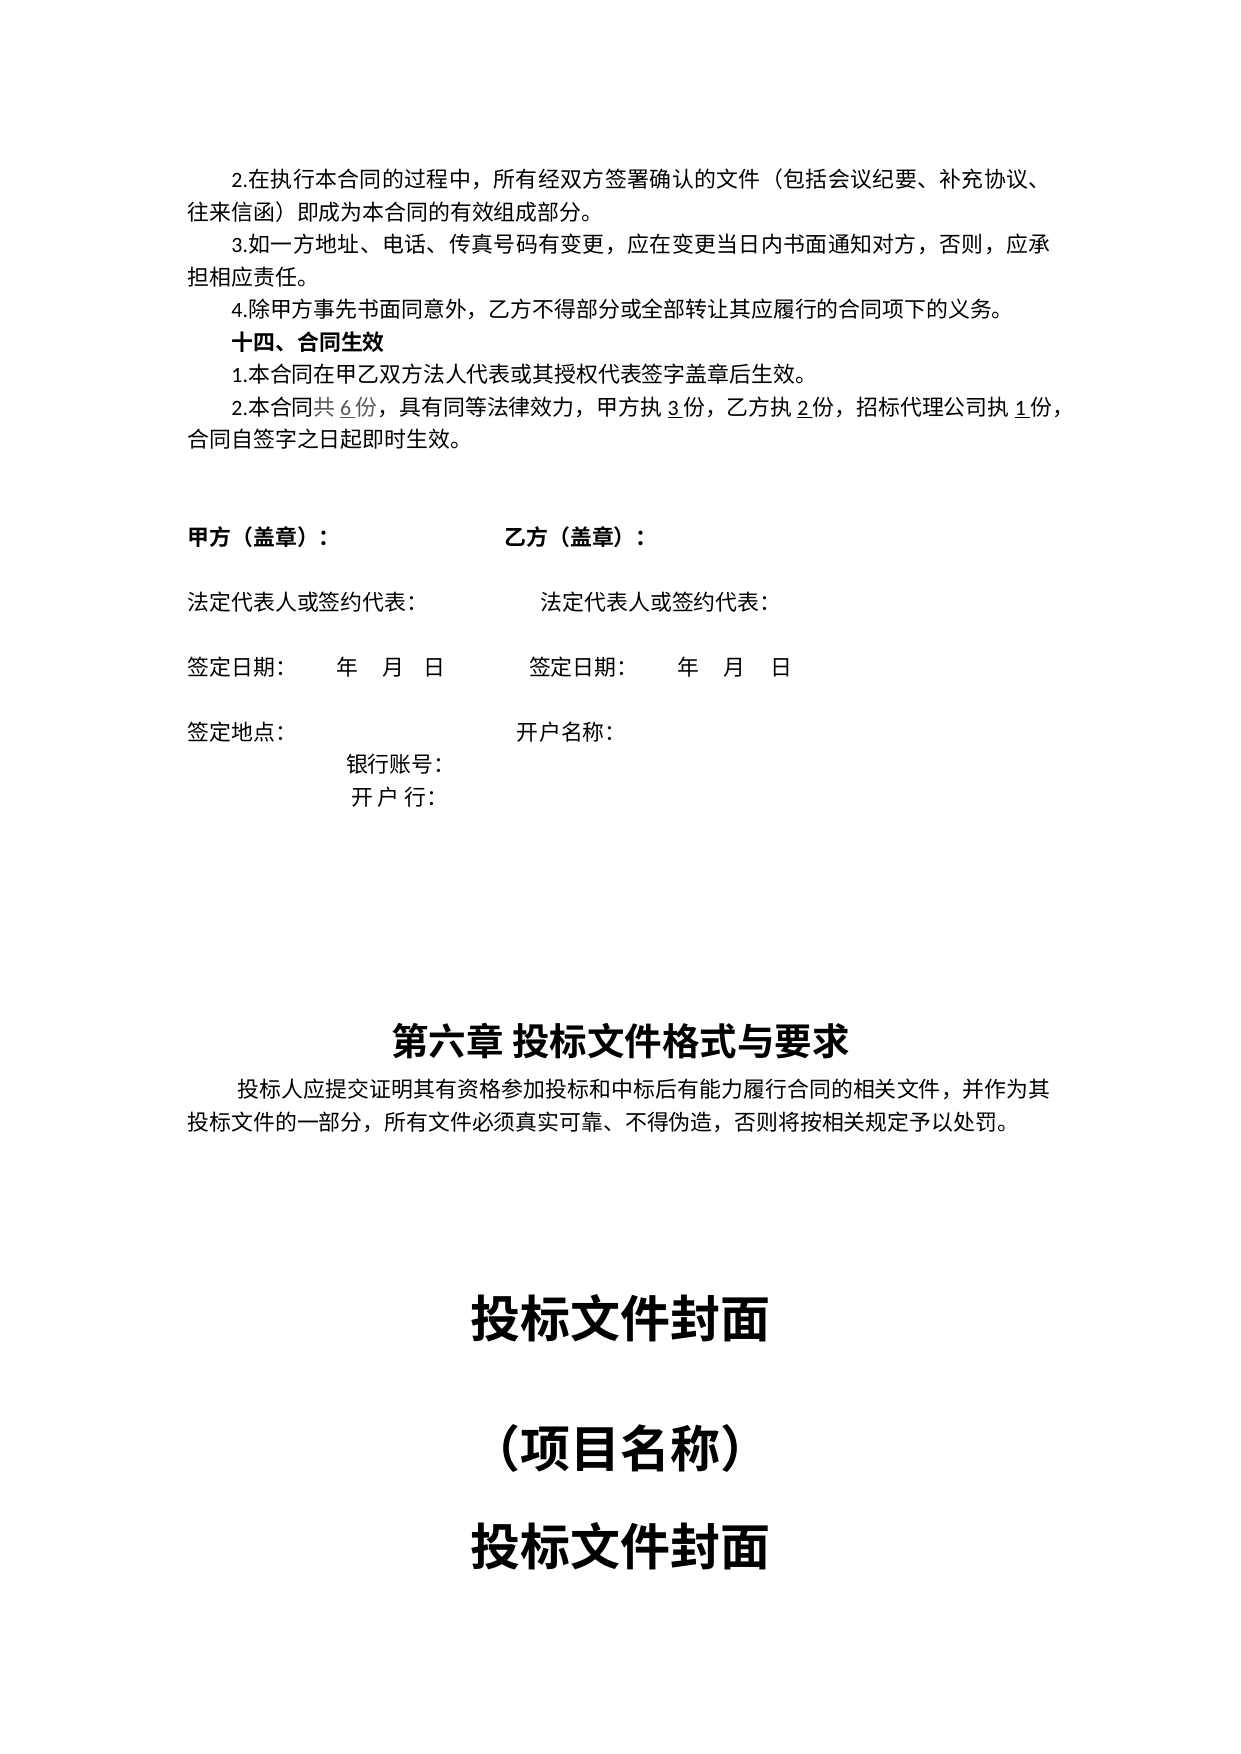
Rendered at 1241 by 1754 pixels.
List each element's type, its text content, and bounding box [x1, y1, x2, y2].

text 投标文件封面 [187, 1494, 1053, 1592]
text 投标人应提交证明其有资格参加投标和中标后有能力履行合同的相关文件，并作为其投标文件的一部分，所有文件必须真实可靠、不得伪造，否则将按相关规定予以处罚。 [187, 1072, 1053, 1137]
text 十四、合同生效 [187, 324, 1053, 357]
text 1.本合同在甲乙双方法人代表或其授权代表签字盖章后生效。 [187, 357, 1053, 389]
text 银行账号： [187, 747, 1053, 779]
text 法定代表人或签约代表： 法定代表人或签约代表： [187, 584, 1053, 617]
text 4.除甲方事先书面同意外，乙方不得部分或全部转让其应履行的合同项下的义务。 [187, 292, 1053, 324]
text 3.如一方地址、电话、传真号码有变更，应在变更当日内书面通知对方，否则，应承担相应责任。 [187, 227, 1053, 292]
text 签定地点： 开户名称： [187, 714, 1053, 747]
text （项目名称） [187, 1397, 1053, 1494]
text 2.本合同共6份，具有同等法律效力，甲方执3份，乙方执2份，招标代理公司执1份，合同自签字之日起即时生效。 [187, 389, 1053, 454]
text 第六章 投标文件格式与要求 [187, 1007, 1053, 1072]
text 签定日期： 年 月 日 签定日期： 年 月 日 [187, 649, 1053, 682]
text 甲方（盖章）： 乙方（盖章）： [187, 519, 1053, 552]
text 开 户 行： [187, 779, 1053, 812]
text 投标文件封面 [187, 1267, 1053, 1364]
text 2.在执行本合同的过程中，所有经双方签署确认的文件（包括会议纪要、补充协议、往来信函）即成为本合同的有效组成部分。 [187, 162, 1053, 227]
